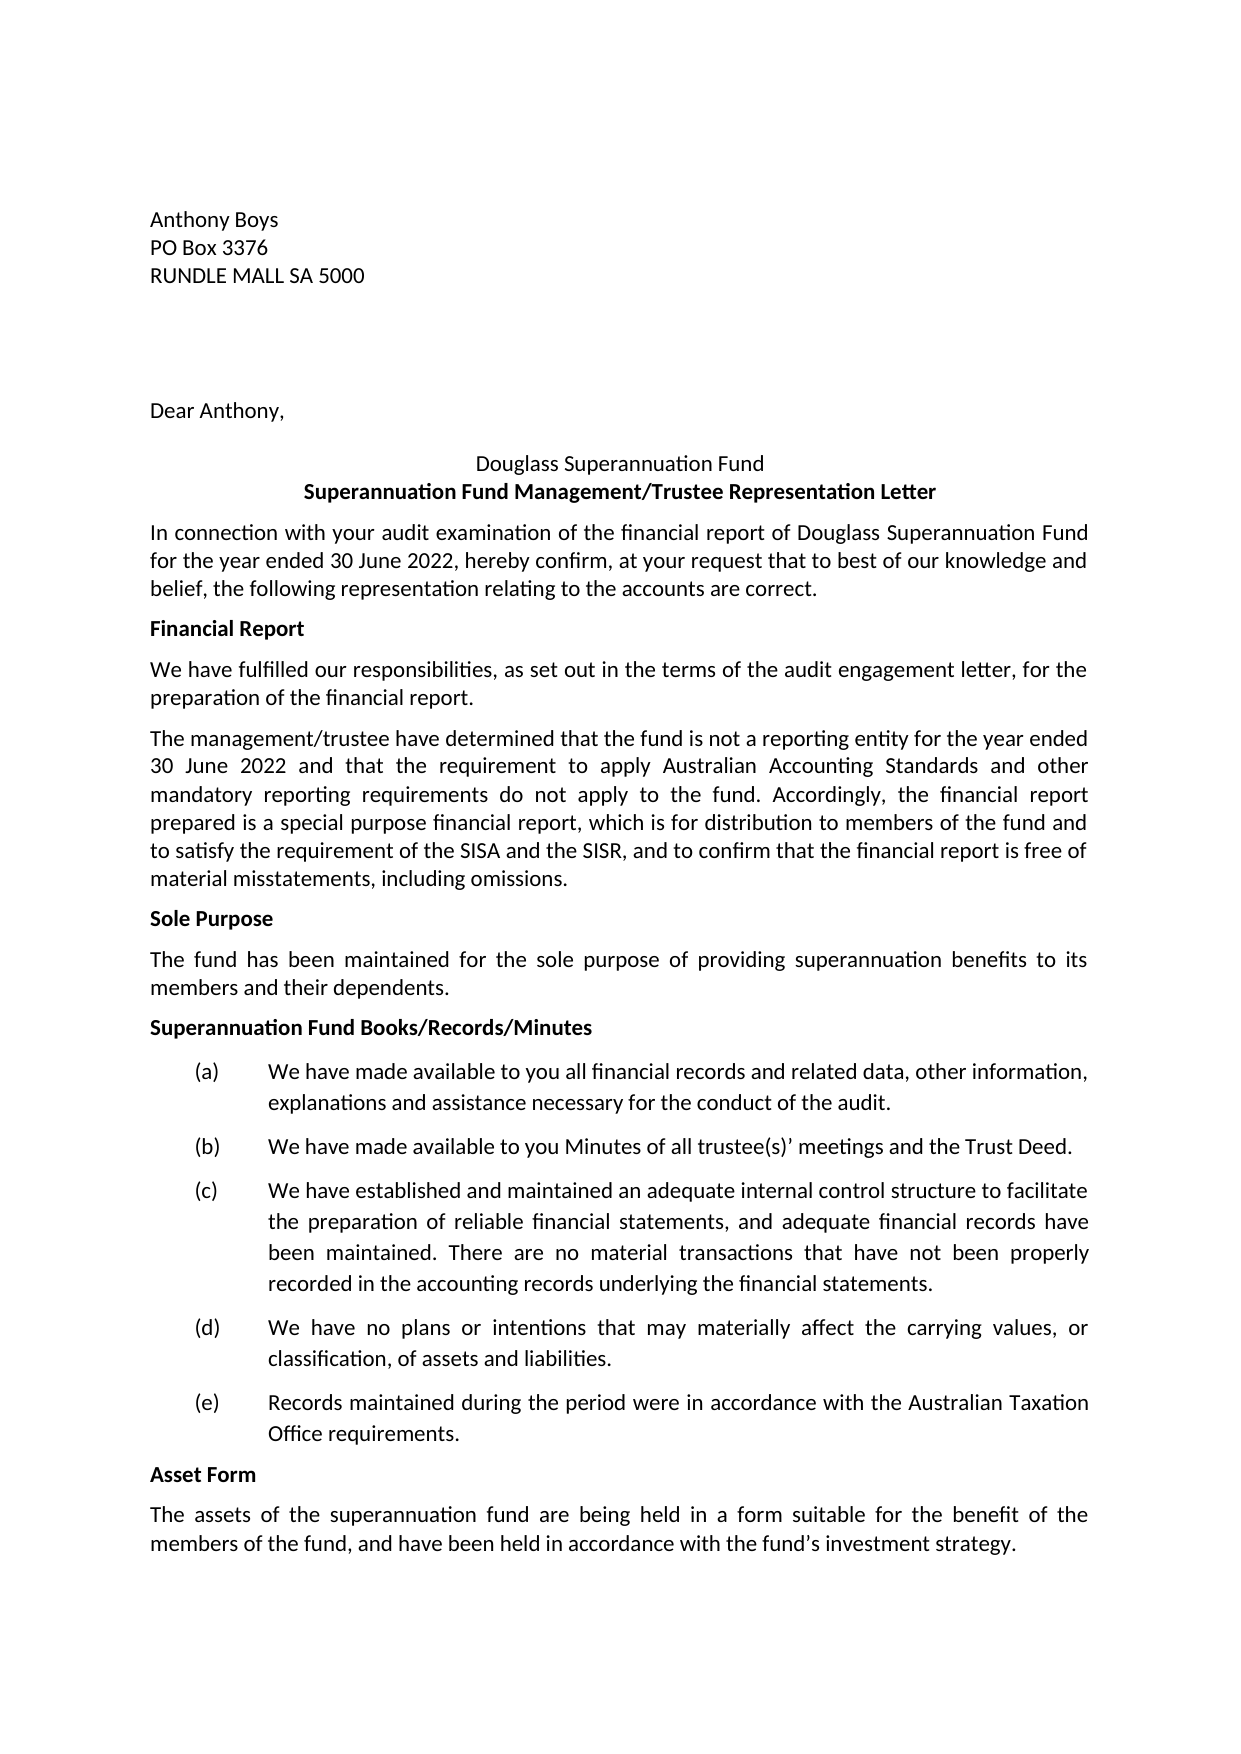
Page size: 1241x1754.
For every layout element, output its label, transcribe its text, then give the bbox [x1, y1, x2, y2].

text The management/trustee have determined that the fund is not a reporting entity for the year ended 30 June 2022 and that the requirement to apply Australian Accounting Standards and other mandatory reporting requirements do not apply to the fund. Accordingly, the financial report prepared is a special purpose financial report, which is for distribution to members of the fund and to satisfy the requirement of the SISA and the SISR, and to confirm that the financial report is free of material misstatements, including omissions. [150, 724, 1090, 892]
text The fund has been maintained for the sole purpose of providing superannuation benefits to its members and their dependents. [150, 945, 1090, 1001]
text We have established and maintained an adequate internal control structure to facilitate the preparation of reliable financial statements, and adequate financial records have been maintained. There are no material transactions that have not been properly recorded in the accounting records underlying the financial statements. [194, 1173, 1090, 1298]
text We have no plans or intentions that may materially affect the carrying values, or classification, of assets and liabilities. [194, 1310, 1090, 1373]
text Dear Anthony, [150, 396, 1090, 424]
text In connection with your audit examination of the financial report of Douglass Superannuation Fund for the year ended 30 June 2022, hereby confirm, at your request that to best of our knowledge and belief, the following representation relating to the accounts are correct. [150, 518, 1090, 602]
subtitle Sole Purpose [150, 904, 1090, 932]
text Records maintained during the period were in accordance with the Australian Taxation Office requirements. [194, 1385, 1090, 1448]
text Superannuation Fund Management/Trustee Representation Letter [150, 477, 1090, 506]
text PO Box 3376 RUNDLE MALL SA 5000 [150, 233, 1090, 317]
subtitle Superannuation Fund Books/Records/Minutes [150, 1013, 1090, 1041]
text We have fulfilled our responsibilities, as set out in the terms of the audit engagement letter, for the preparation of the financial report. [150, 655, 1090, 711]
text Anthony Boys [150, 205, 1090, 233]
text The assets of the superannuation fund are being held in a form suitable for the benefit of the members of the fund, and have been held in accordance with the fund’s investment strategy. [150, 1501, 1090, 1557]
subtitle Financial Report [150, 614, 1090, 643]
subtitle Asset Form [150, 1460, 1090, 1488]
list We have made available to you all financial records and related data, other information, explanations and assistance necessary for the conduct of the audit. [194, 1054, 1090, 1116]
text We have made available to you Minutes of all trustee(s)’ meetings and the Trust Deed. [194, 1129, 1090, 1160]
text Douglass Superannuation Fund [150, 449, 1090, 477]
